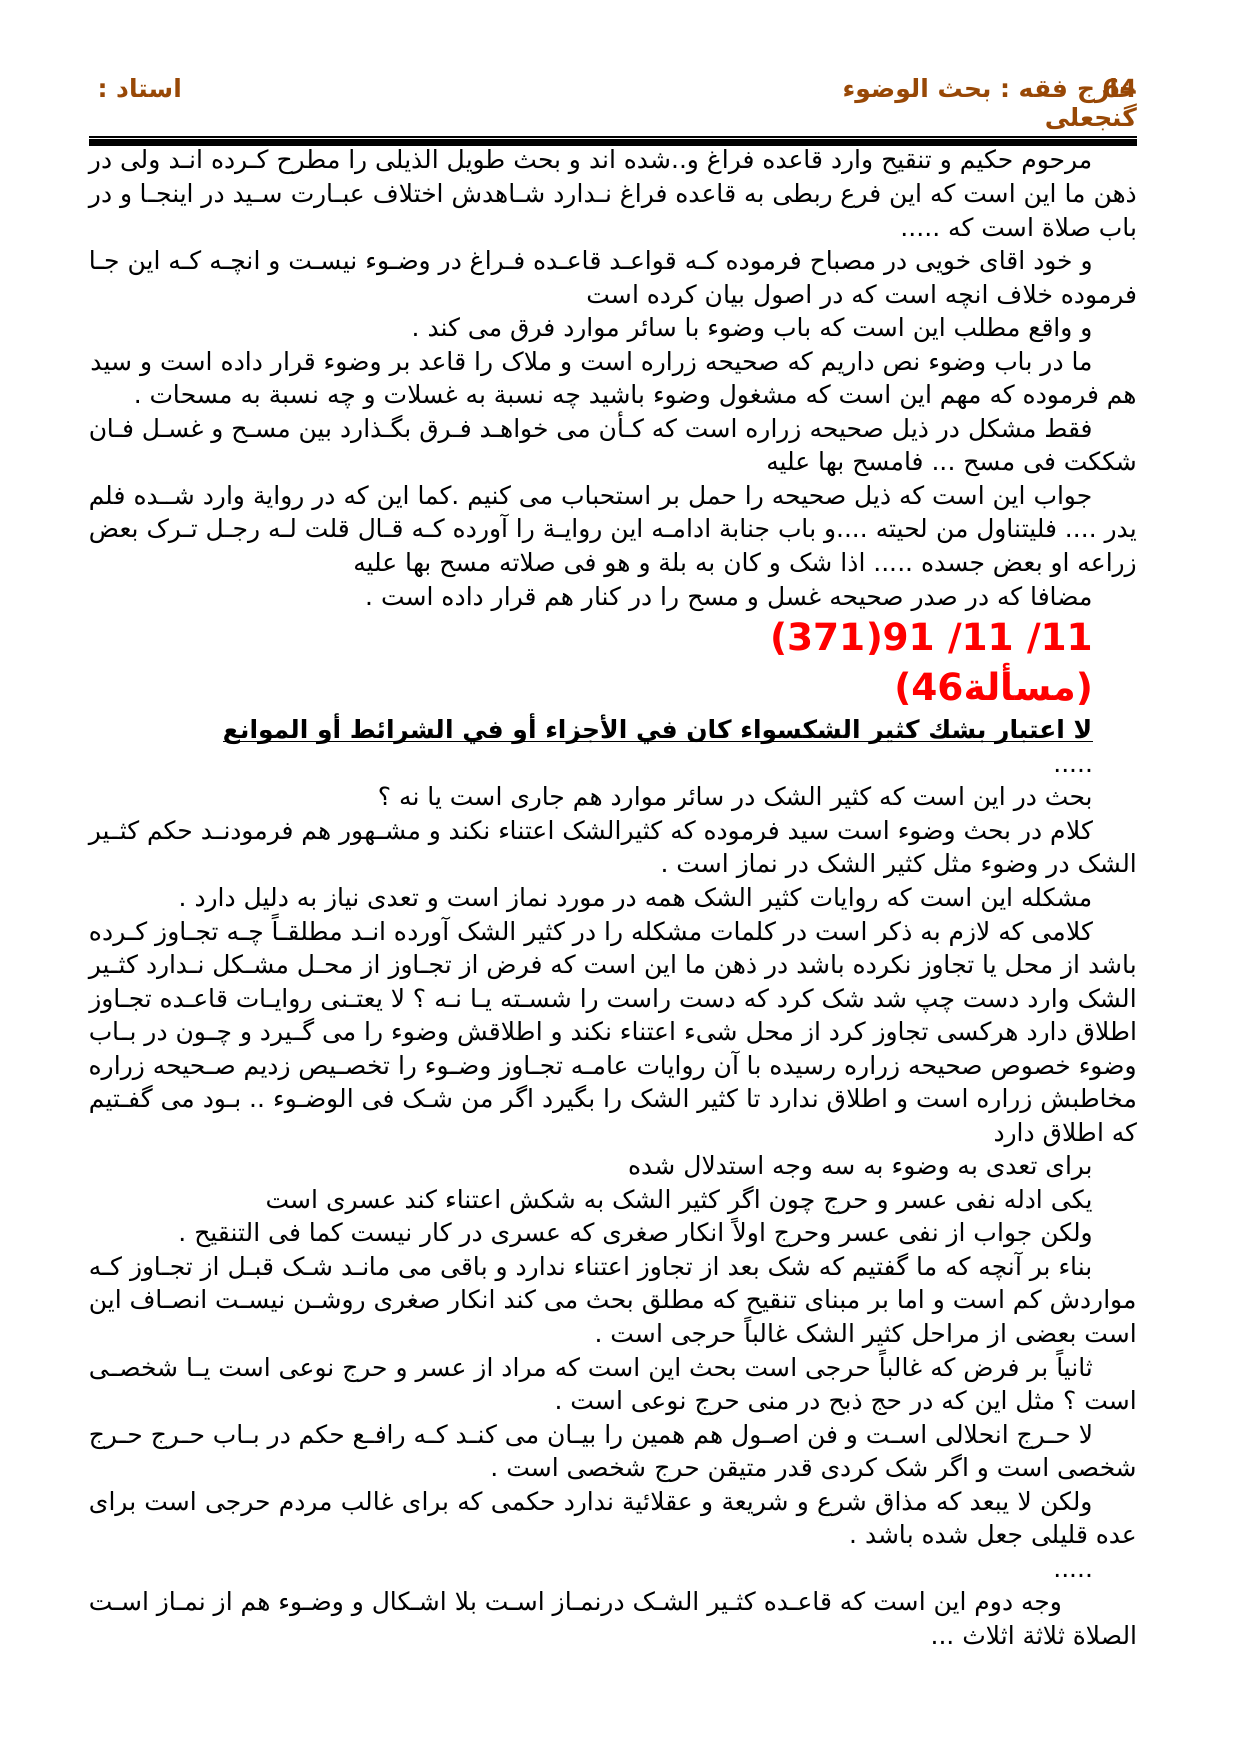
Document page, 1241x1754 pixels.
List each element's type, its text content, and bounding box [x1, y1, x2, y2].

text ما در باب وضوء نص داریم که صحیحه زراره است و ملاک را قاعد بر وضوء قرار داده است و سید هم فرموده که مهم این است که مشغول وضوء باشید چه نسبة به غسلات و چه نسبة به مسحات . [89, 347, 1137, 410]
text برای تعدی به وضوء به سه وجه استدلال شده [89, 1152, 1137, 1181]
text یکی ادله نفی عسر و حرج چون اگر کثیر الشک به شکش اعتناء کند عسری است [89, 1185, 1137, 1214]
text ولکن لا یبعد که مذاق شرع و شریعة و عقلائیة ندارد حکمی که برای غالب مردم حرجی است برای عده قلیلی جعل شده باشد . [89, 1487, 1137, 1550]
text بحث در این است که کثیر الشک در سائر موارد هم جاری است یا نه ؟ [89, 783, 1137, 812]
text ..... [89, 749, 1137, 778]
text کلامی که لازم به ذکر است در کلمات مشکله را در کثیر الشک آورده اند مطلقاً چه تجاوز کرده باشد از محل یا تجاوز نکرده باشد در ذهن ما این است که فرض از تجاوز از محل مشکل ندارد کثیر الشک وارد دست چپ شد شک کرد که دست راست را شسته یا نه ؟ لا یعتنی روایات قاعده تجاوز اطلاق دارد هرکسی تجاوز کرد از محل شیء اعتناء نکند و اطلاقش وضوء را می گیرد و چون در باب وضوء خصوص صحیحه زراره رسیده با آن روایات عامه تجاوز وضوء را تخصیص زدیم صحیحه زراره مخاطبش زراره است و اطلاق ندارد تا کثیر الشک را بگیرد اگر من شک فی الوضوء .. بود می گفتیم که اطلاق دارد [89, 917, 1137, 1147]
text 11/ 11/ 91(371) [89, 615, 1137, 659]
text ثانیاً بر فرض که غالباً حرجی است بحث این است که مراد از عسر و حرج نوعی است یا شخصی است ؟ مثل این که در حج ذبح در منی حرج نوعی است . [89, 1353, 1137, 1416]
text لا اعتبار بشك كثير الشك‏سواء كان في الأجزاء أو في الشرائط أو الموانع‏ [89, 716, 1137, 745]
text کلام در بحث وضوء است سید فرموده که کثیرالشک اعتناء نکند و مشهور هم فرمودند حکم کثیر الشک در وضوء مثل کثیر الشک در نماز است . [89, 816, 1137, 879]
text مضافا که در صدر صحیحه غسل و مسح را در کنار هم قرار داده است . [89, 582, 1137, 611]
text فقط مشکل در ذیل صحیحه زراره است که کأن می خواهد فرق بگذارد بین مسح و غسل فان شککت فی مسح ... فامسح بها علیه [89, 414, 1137, 477]
text و خود اقای خویی در مصباح فرموده که قواعد قاعده فراغ در وضوء نیست و انچه که این جا فرموده خلاف انچه است که در اصول بیان کرده است [89, 246, 1137, 309]
text ..... [89, 1554, 1137, 1583]
text وجه دوم این است که قاعده کثیر الشک درنماز است بلا اشکال و وضوء هم از نماز است الصلاة ثلاثة اثلاث ... [89, 1588, 1137, 1650]
text (مسألة46) [89, 665, 1137, 709]
text بناء بر آنچه که ما گفتیم که شک بعد از تجاوز اعتناء ندارد و باقی می ماند شک قبل از تجاوز که مواردش کم است و اما بر مبنای تنقیح که مطلق بحث می کند انکار صغری روشن نیست انصاف این است بعضی از مراحل کثیر الشک غالباً حرجی است . [89, 1252, 1137, 1348]
text مشکله این است که روایات کثیر الشک همه در مورد نماز است و تعدی نیاز به دلیل دارد . [89, 883, 1137, 912]
text ولکن جواب از نفی عسر وحرج اولاً انکار صغری که عسری در کار نیست کما فی التنقیح . [89, 1219, 1137, 1248]
text و واقع مطلب این است که باب وضوء با سائر موارد فرق می کند . [89, 313, 1137, 343]
text لا حرج انحلالی است و فن اصول هم همین را بیان می کند که رافع حکم در باب حرج حرج شخصی است و اگر شک کردی قدر متیقن حرج شخصی است . [89, 1420, 1137, 1483]
text جواب این است که ذیل صحیحه را حمل بر استحباب می کنیم .کما این که در روایة وارد شده فلم یدر .... فلیتناول من لحیته ....و باب جنابة ادامه این روایة را آورده که قال قلت له رجل ترک بعض زراعه او بعض جسده ..... اذا شک و کان به بلة و هو فی صلاته مسح بها علیه [89, 481, 1137, 577]
text مرحوم حکیم و تنقیح وارد قاعده فراغ و..شده اند و بحث طویل الذیلی را مطرح کرده اند ولی در ذهن ما این است که این فرع ربطی به قاعده فراغ ندارد شاهدش اختلاف عبارت سید در اینجا و در باب صلاة است که ..... [89, 146, 1137, 242]
